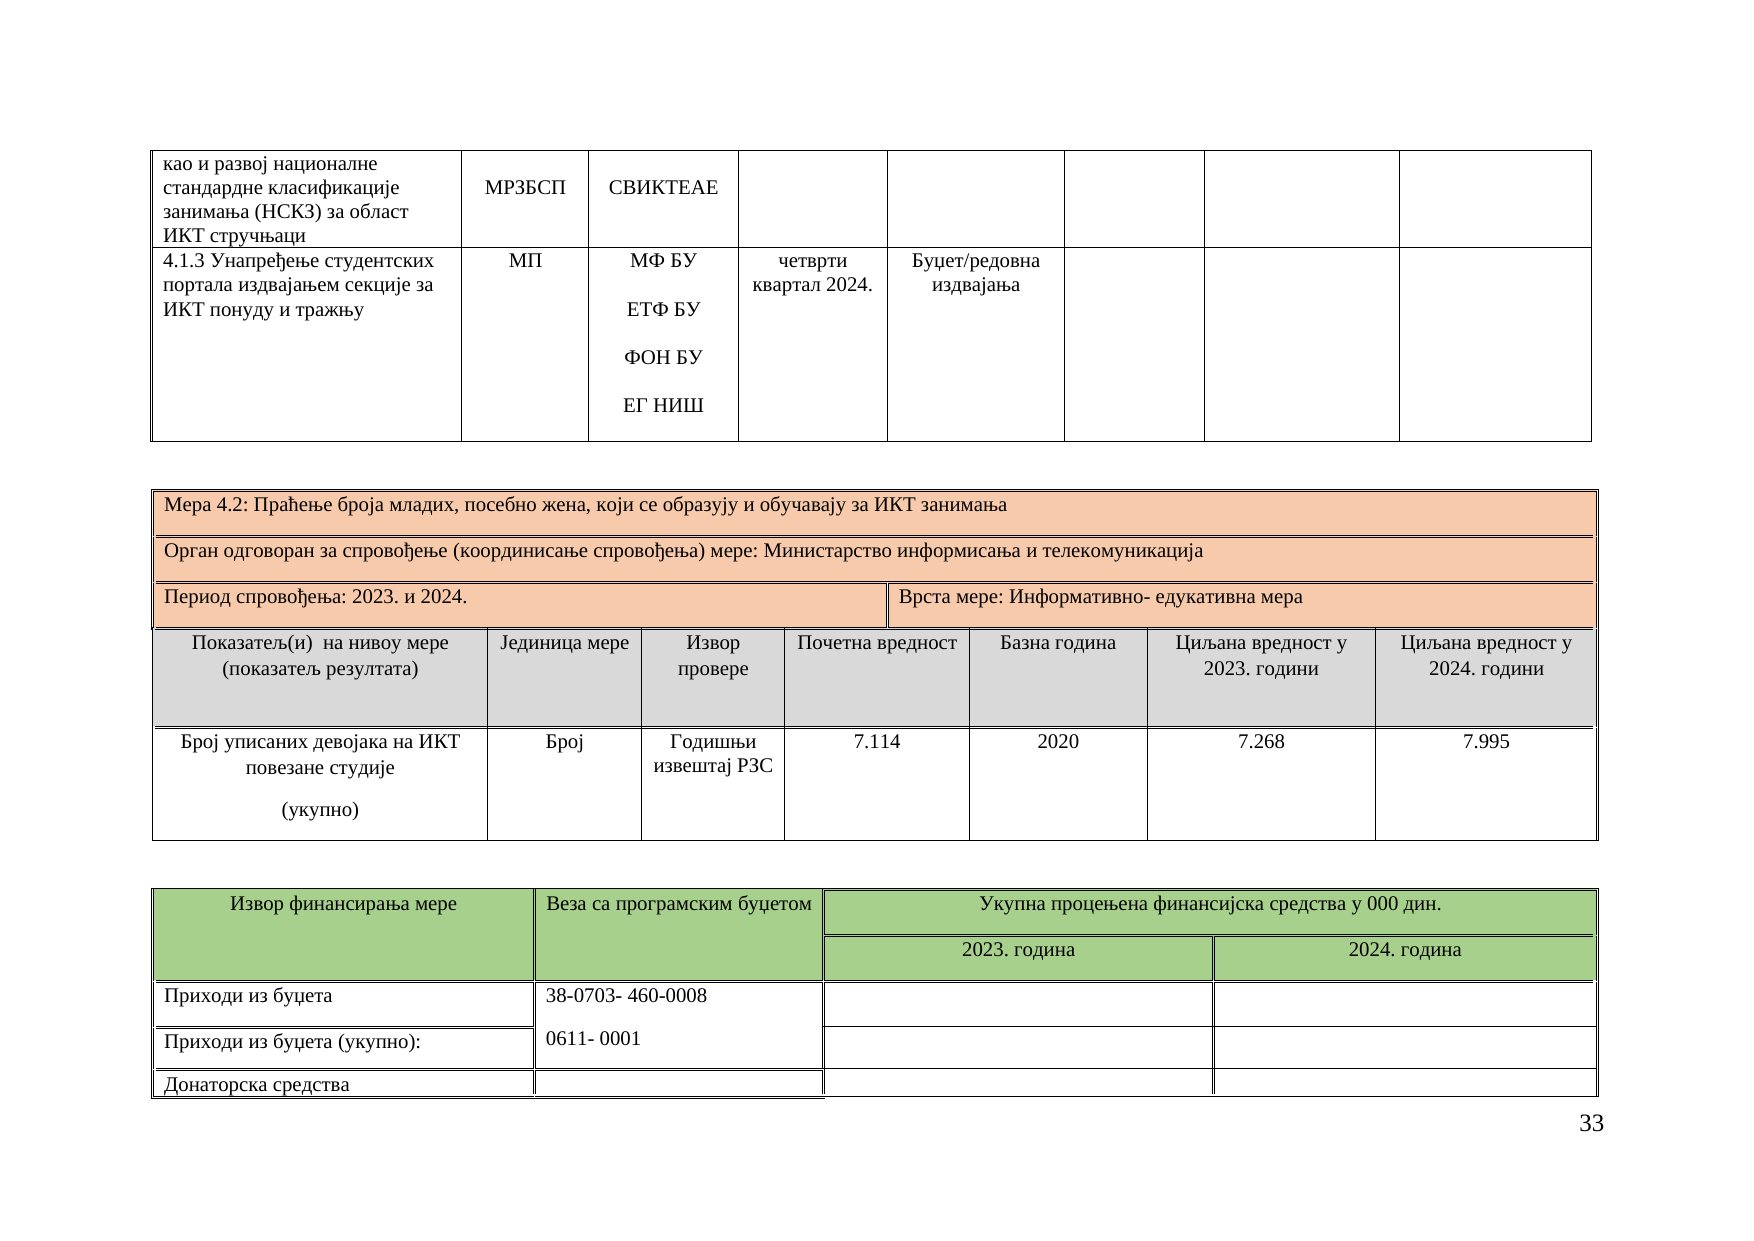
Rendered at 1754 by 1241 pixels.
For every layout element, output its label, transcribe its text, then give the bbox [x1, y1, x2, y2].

table_cell Базна година [970, 630, 1147, 726]
table_cell [1205, 151, 1399, 247]
table_cell Jединица мере [488, 630, 641, 726]
table_cell Буџет/редовна издвајања [888, 248, 1064, 441]
table_cell Циљана вредност у 2023. години [1148, 630, 1375, 726]
table_cell Приходи из буџета (укупно): [154, 1026, 533, 1068]
table_cell 2023. година [825, 937, 1212, 980]
table_cell [825, 983, 1212, 1026]
table_cell [824, 1069, 1213, 1096]
table_cell [1400, 248, 1591, 441]
table_cell МП [462, 248, 588, 441]
table_header Веза са програмским буџетом [536, 889, 822, 980]
table_cell Циљана вредност у 2024. години [1376, 627, 1596, 726]
table_cell Приходи из буџета [154, 980, 533, 1026]
table_cell 2024. година [1213, 934, 1597, 980]
table_cell Орган oдговоран за спровођење (координисање спровођења) мере: Министарство информисања и телекомуникација [154, 535, 1596, 581]
table_cell МП КДОНОК МРЗБСП [462, 151, 588, 247]
table_cell [1400, 151, 1591, 247]
table_cell [1213, 1069, 1596, 1096]
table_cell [153, 151, 461, 247]
table_cell МФ БУ ЕТФ БУ ФОН БУ ЕГ НИШ [589, 248, 738, 441]
table_header Укупна процењена финансијска средства у 000 дин. [825, 891, 1596, 934]
table_cell 38-0703- 460-0008 0611- 0001 [536, 983, 822, 1068]
table_cell [1215, 1027, 1596, 1068]
table_cell 4.1.3 Унапређење студентских портала издвајањем секције за ИКТ понуду и тражњу [153, 248, 461, 441]
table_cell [888, 151, 1064, 247]
table_cell 7.268 [1148, 729, 1375, 840]
table_cell Врста мере: Информативно- едукативна мера [889, 581, 1596, 627]
table_cell 7.995 [1376, 726, 1596, 840]
table_cell [825, 1027, 1212, 1068]
table_cell [534, 1069, 824, 1096]
table_cell четврти квартал 2024. [739, 248, 887, 441]
table_cell [1065, 248, 1204, 441]
table_header Извор финансирања мере [154, 889, 533, 980]
table_cell Показатељ(и) на нивоу мере (показатељ резултата) [153, 627, 487, 726]
table_cell ПКС АЗК СВИКТЕАЕ [589, 151, 738, 247]
table_cell [1205, 248, 1399, 441]
table_cell Почетна вредност [785, 630, 969, 726]
table_cell Период спровођења: 2023. и 2024. [154, 581, 886, 627]
table_cell Годишњи извештај РЗС [642, 729, 784, 840]
table_header Мера 4.2: Праћење броја младих, посебно жена, који се образују и обучавају за ИКТ занимања [154, 492, 1596, 535]
table_cell Донаторска средства [153, 1068, 534, 1096]
table_cell Број уписаних девојака на ИКТ повезане студије (укупно) [153, 726, 487, 840]
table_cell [739, 151, 887, 247]
table_cell 7.114 [785, 729, 969, 840]
table_cell [1215, 980, 1596, 1026]
table_cell 2020 [970, 729, 1147, 840]
table_cell [1065, 151, 1204, 247]
table_cell Број [488, 729, 641, 840]
table_cell Извор провере [642, 630, 784, 726]
